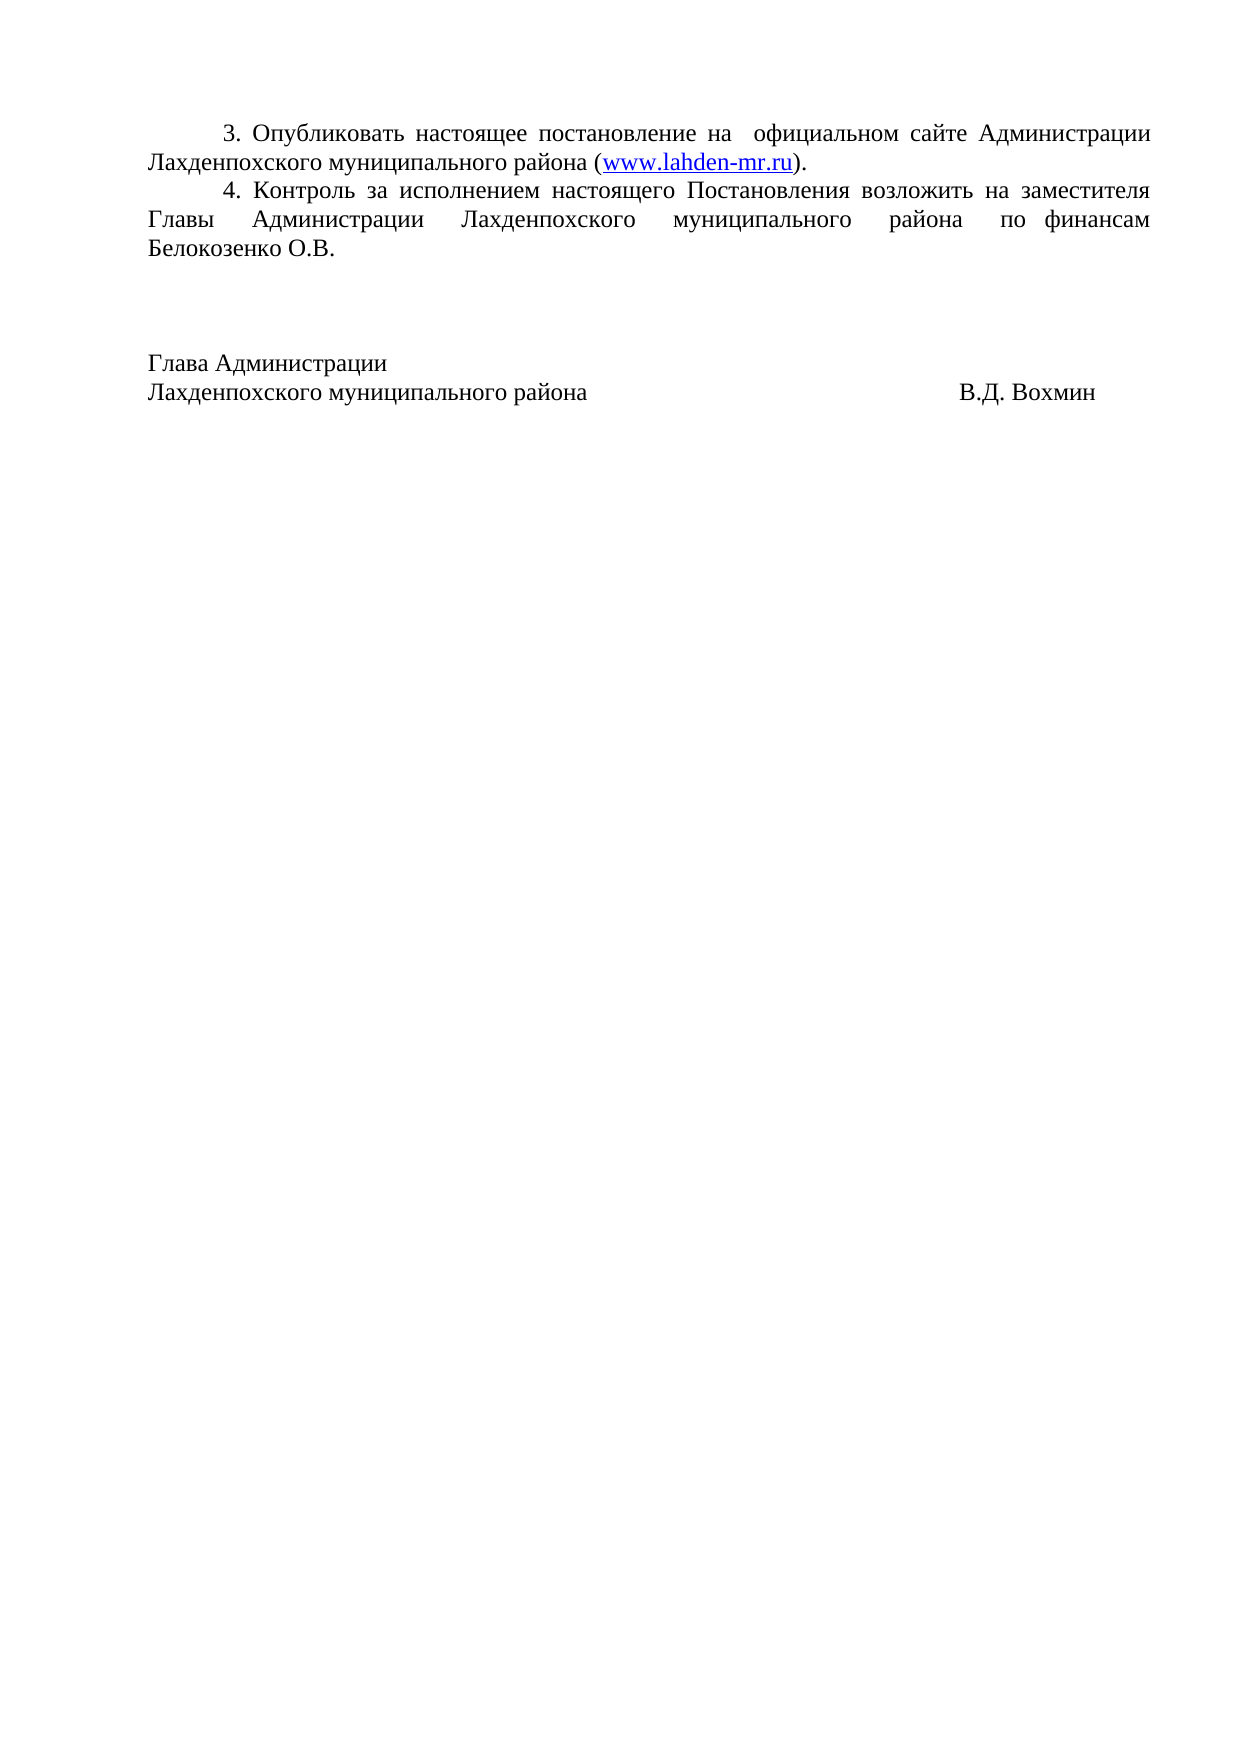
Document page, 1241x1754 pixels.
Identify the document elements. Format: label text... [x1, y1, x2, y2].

text 4. Контроль за исполнением настоящего Постановления возложить на заместителя Главы Администрации Лахденпохского муниципального района по финансам Белокозенко О.В. [148, 176, 1152, 262]
text Лахденпохского муниципального района В.Д. Вохмин [148, 377, 1152, 406]
text 3. Опубликовать настоящее постановление на официальном сайте Администрации Лахденпохского муниципального района (www.lahden-mr.ru). [148, 118, 1152, 176]
text Глава Администрации [148, 348, 1152, 377]
